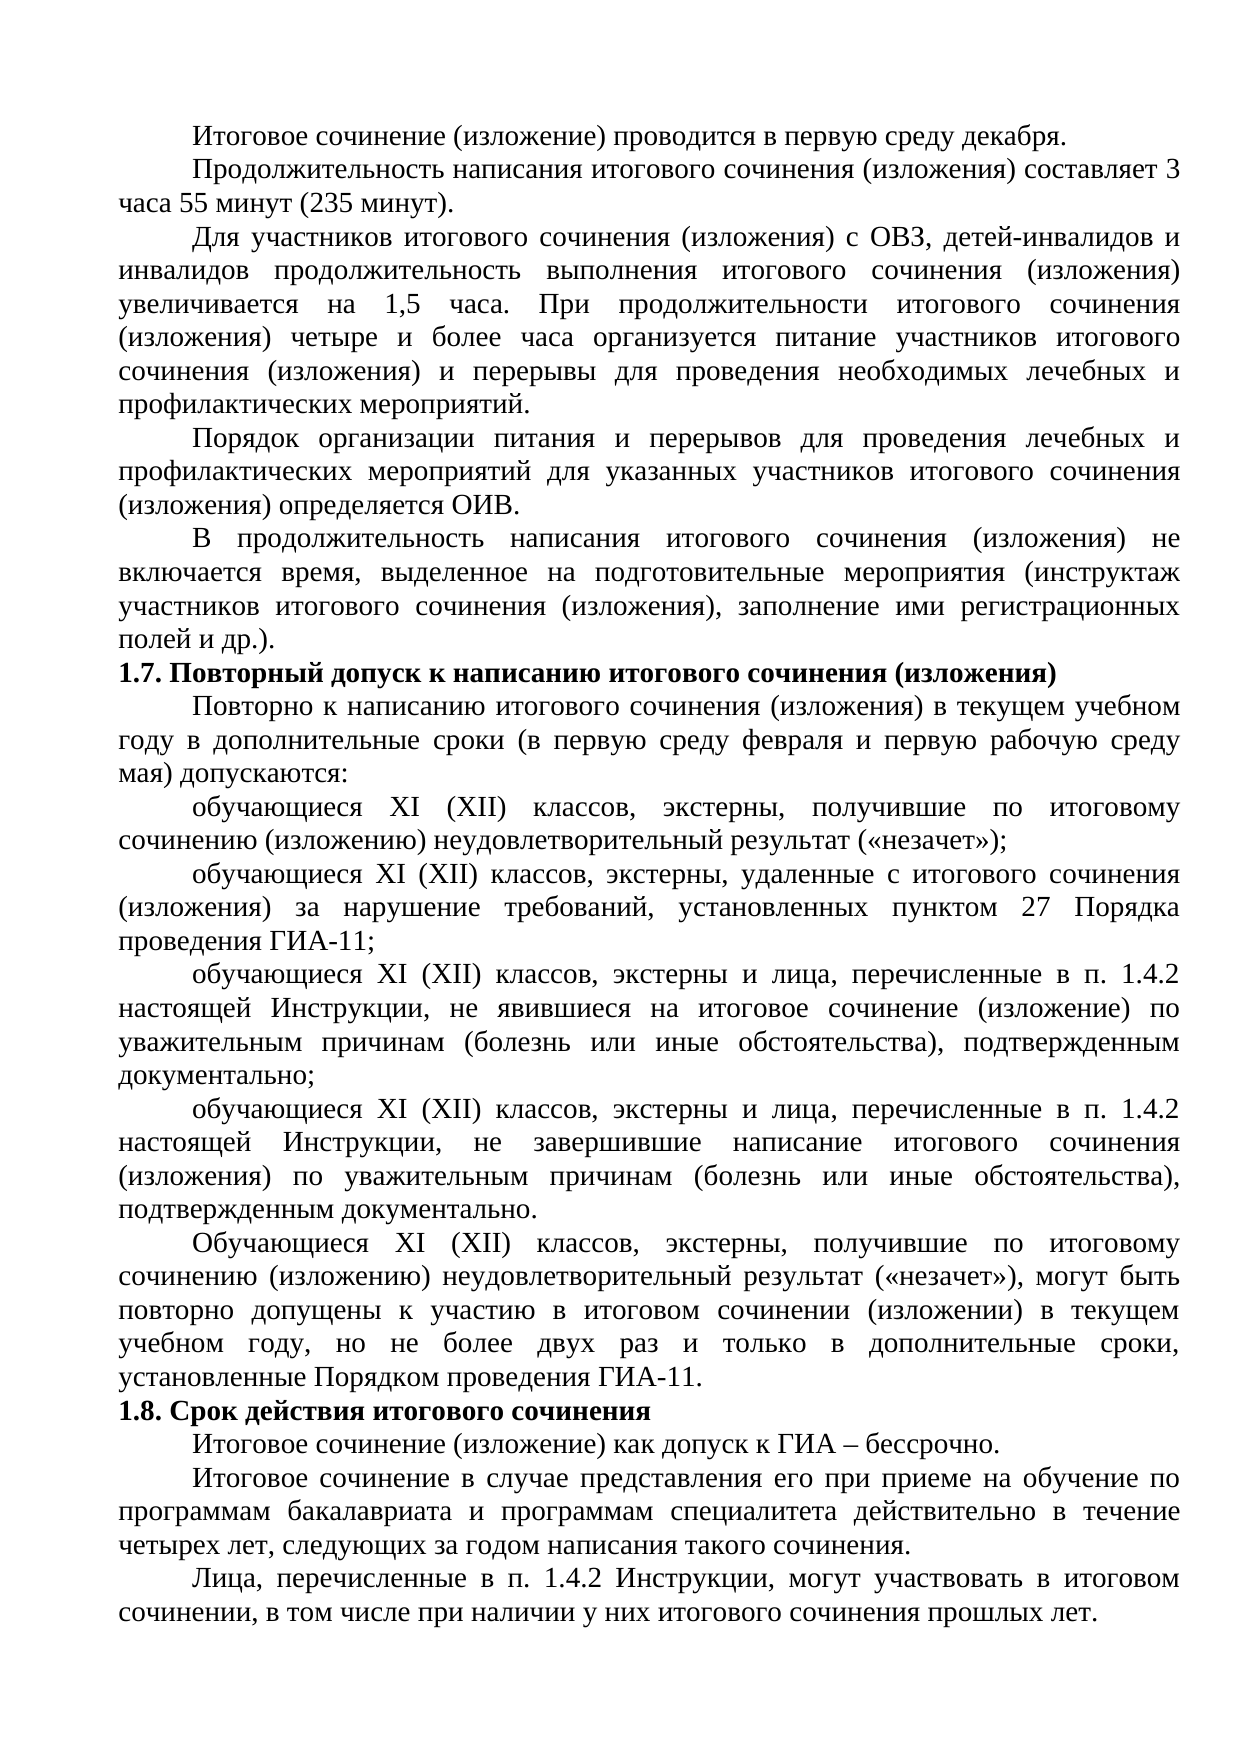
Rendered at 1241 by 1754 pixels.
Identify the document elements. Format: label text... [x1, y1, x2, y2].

text 1.7. Повторный допуск к написанию итогового сочинения (изложения) [118, 655, 1181, 688]
text обучающиеся XI (XII) классов, экстерны и лица, перечисленные в п. 1.4.2 настоящей Инструкции, не завершившие написание итогового сочинения (изложения) по уважительным причинам (болезнь или иные обстоятельства), подтвержденным документально. [118, 1091, 1181, 1225]
text обучающиеся XI (XII) классов, экстерны, удаленные с итогового сочинения (изложения) за нарушение требований, установленных пунктом 27 Порядка проведения ГИА-11; [118, 856, 1181, 957]
text обучающиеся XI (XII) классов, экстерны, получившие по итоговому сочинению (изложению) неудовлетворительный результат («незачет»); [118, 789, 1181, 856]
text 1.8. Срок действия итогового сочинения [118, 1393, 1181, 1426]
text Итоговое сочинение (изложение) как допуск к ГИА – бессрочно. [118, 1426, 1181, 1460]
text Итоговое сочинение (изложение) проводится в первую среду декабря. [118, 118, 1181, 152]
text Продолжительность написания итогового сочинения (изложения) составляет 3 часа 55 минут (235 минут). [118, 152, 1181, 219]
text Обучающиеся XI (XII) классов, экстерны, получившие по итоговому сочинению (изложению) неудовлетворительный результат («незачет»), могут быть повторно допущены к участию в итоговом сочинении (изложении) в текущем учебном году, но не более двух раз и только в дополнительные сроки, установленные Порядком проведения ГИА-11. [118, 1225, 1181, 1393]
text Итоговое сочинение в случае представления его при приеме на обучение по программам бакалавриата и программам специалитета действительно в течение четырех лет, следующих за годом написания такого сочинения. [118, 1460, 1181, 1560]
text Повторно к написанию итогового сочинения (изложения) в текущем учебном году в дополнительные сроки (в первую среду февраля и первую рабочую среду мая) допускаются: [118, 688, 1181, 789]
text Порядок организации питания и перерывов для проведения лечебных и профилактических мероприятий для указанных участников итогового сочинения (изложения) определяется ОИВ. [118, 420, 1181, 521]
text В продолжительность написания итогового сочинения (изложения) не включается время, выделенное на подготовительные мероприятия (инструктаж участников итогового сочинения (изложения), заполнение ими регистрационных полей и др.). [118, 521, 1181, 655]
text Лица, перечисленные в п. 1.4.2 Инструкции, могут участвовать в итоговом сочинении, в том числе при наличии у них итогового сочинения прошлых лет. [118, 1560, 1181, 1627]
text Для участников итогового сочинения (изложения) с ОВЗ, детей-инвалидов и инвалидов продолжительность выполнения итогового сочинения (изложения) увеличивается на 1,5 часа. При продолжительности итогового сочинения (изложения) четыре и более часа организуется питание участников итогового сочинения (изложения) и перерывы для проведения необходимых лечебных и профилактических мероприятий. [118, 219, 1181, 420]
text обучающиеся XI (XII) классов, экстерны и лица, перечисленные в п. 1.4.2 настоящей Инструкции, не явившиеся на итоговое сочинение (изложение) по уважительным причинам (болезнь или иные обстоятельства), подтвержденным документально; [118, 957, 1181, 1091]
